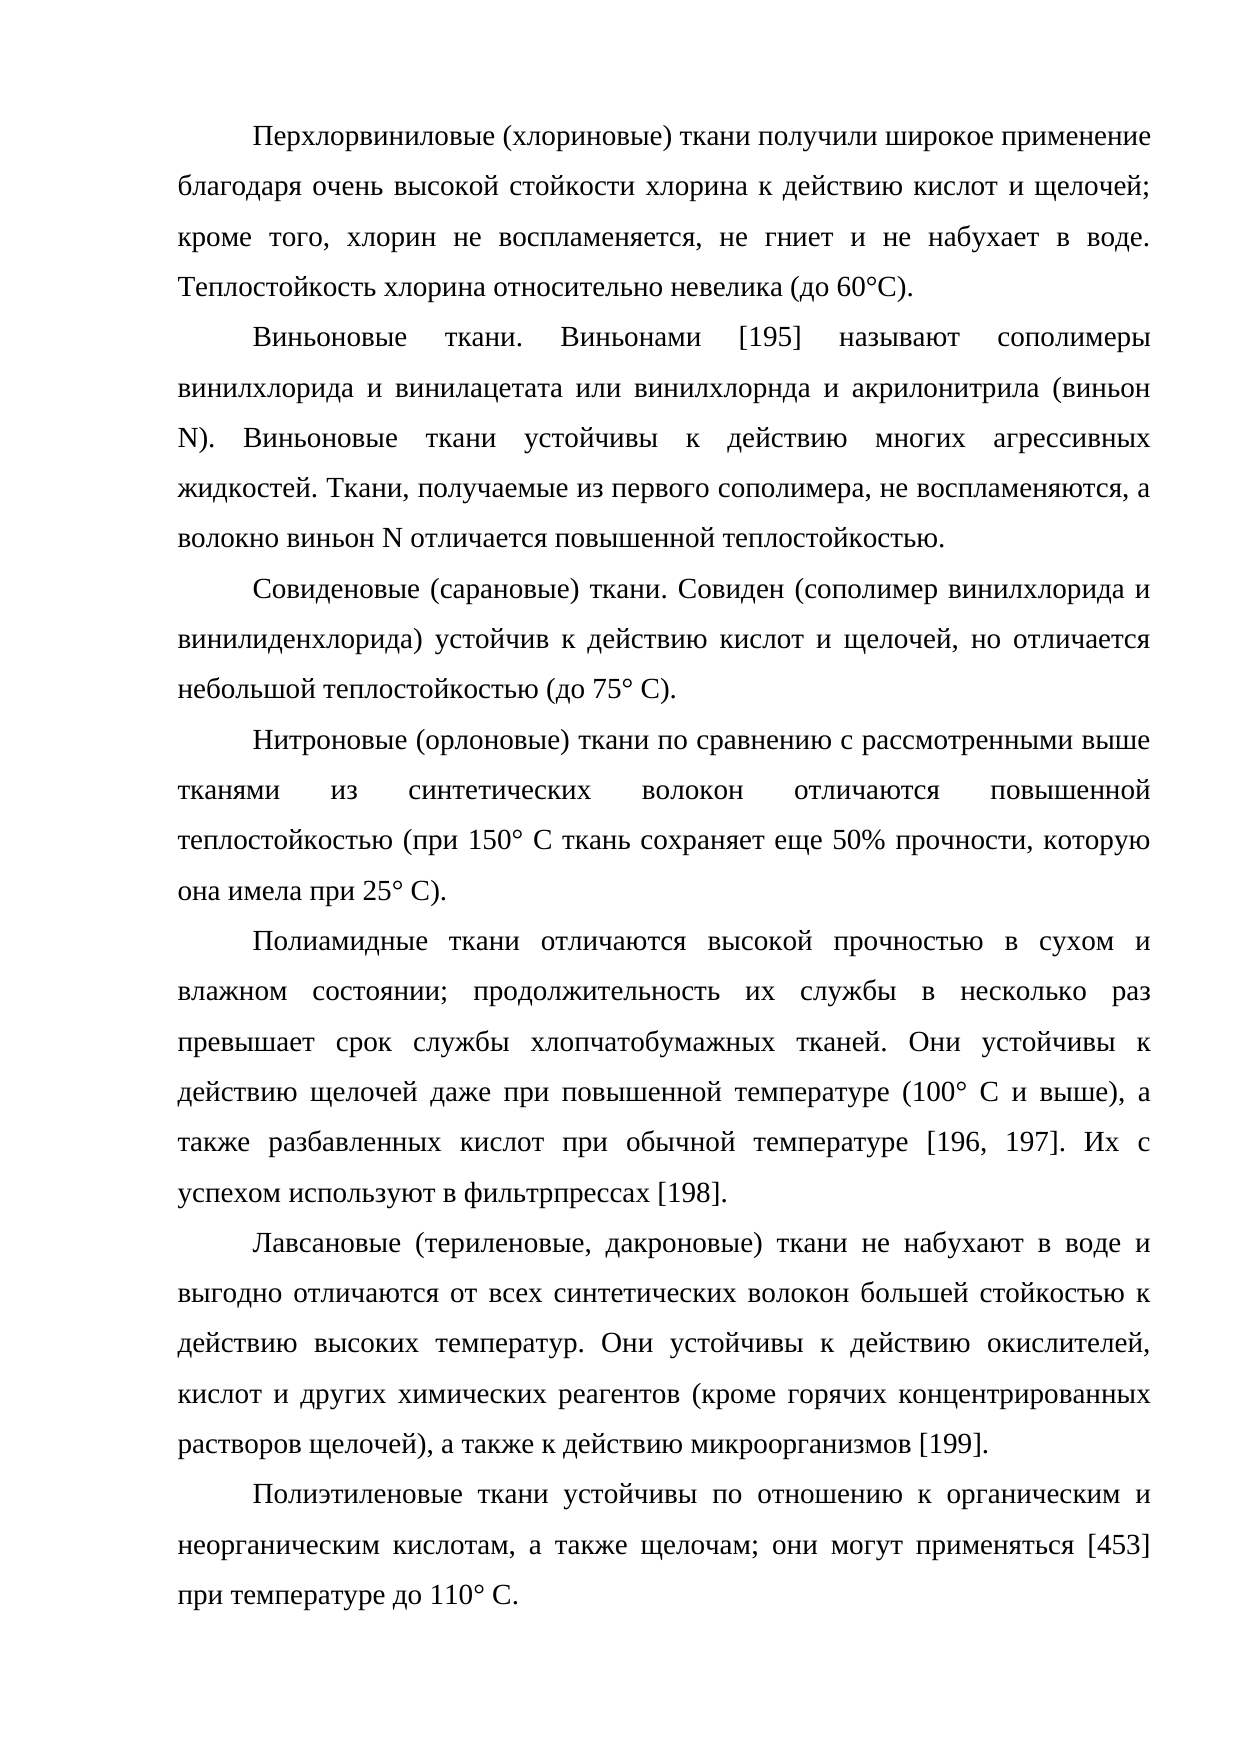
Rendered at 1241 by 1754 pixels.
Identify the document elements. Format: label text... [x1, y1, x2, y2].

text Полиэтиленовые ткани устойчивы по отношению к органическим и неорганическим кислотам, а также щелочам; они могут применяться [453] при температуре до 110° С. [177, 1477, 1152, 1611]
text Полиамидные ткани отличаются высокой прочностью в сухом и влажном состоянии; продолжительность их службы в несколько раз превышает срок службы хлопчатобумажных тканей. Они устойчивы к действию щелочей даже при повышенной температуре (100° С и выше), а также разбавленных кислот при обычной температуре [196, 197]. Их с успехом используют в фильтрпрессах [198]. [177, 923, 1152, 1208]
text Виньоновые ткани. Виньонами [195] называют сополимеры винилхлорида и винилацетата или винилхлорнда и акрилонитрила (виньон N). Виньоновые ткани устойчивы к действию многих агрессивных жидкостей. Ткани, получаемые из первого сополимера, не воспламеняются, а волокно виньон N отличается повышенной теплостойкостью. [177, 319, 1152, 554]
text Лавсановые (териленовые, дакроновые) ткани не набухают в воде и выгодно отличаются от всех синтетических волокон большей стойкостью к действию высоких температур. Они устойчивы к действию окислителей, кислот и других химических реагентов (кроме горячих концентрированных растворов щелочей), а также к действию микроорганизмов [199]. [177, 1225, 1152, 1460]
text Нитроновые (орлоновые) ткани по сравнению с рассмотренными выше тканями из синтетических волокон отличаются повышенной теплостойкостью (при 150° С ткань сохраняет еще 50% прочности, которую она имела при 25° С). [177, 722, 1152, 906]
text Совиденовые (сарановые) ткани. Совиден (сополимер винилхлорида и винилиденхлорида) устойчив к действию кислот и щелочей, но отличается небольшой теплостойкостью (до 75° С). [177, 571, 1152, 705]
text Перхлорвиниловые (хлориновые) ткани получили широкое применение благодаря очень высокой стойкости хлорина к действию кислот и щелочей; кроме того, хлорин не воспламеняется, не гниет и не набухает в воде. Теплостойкость хлорина относительно невелика (до 60°С). [177, 118, 1152, 303]
